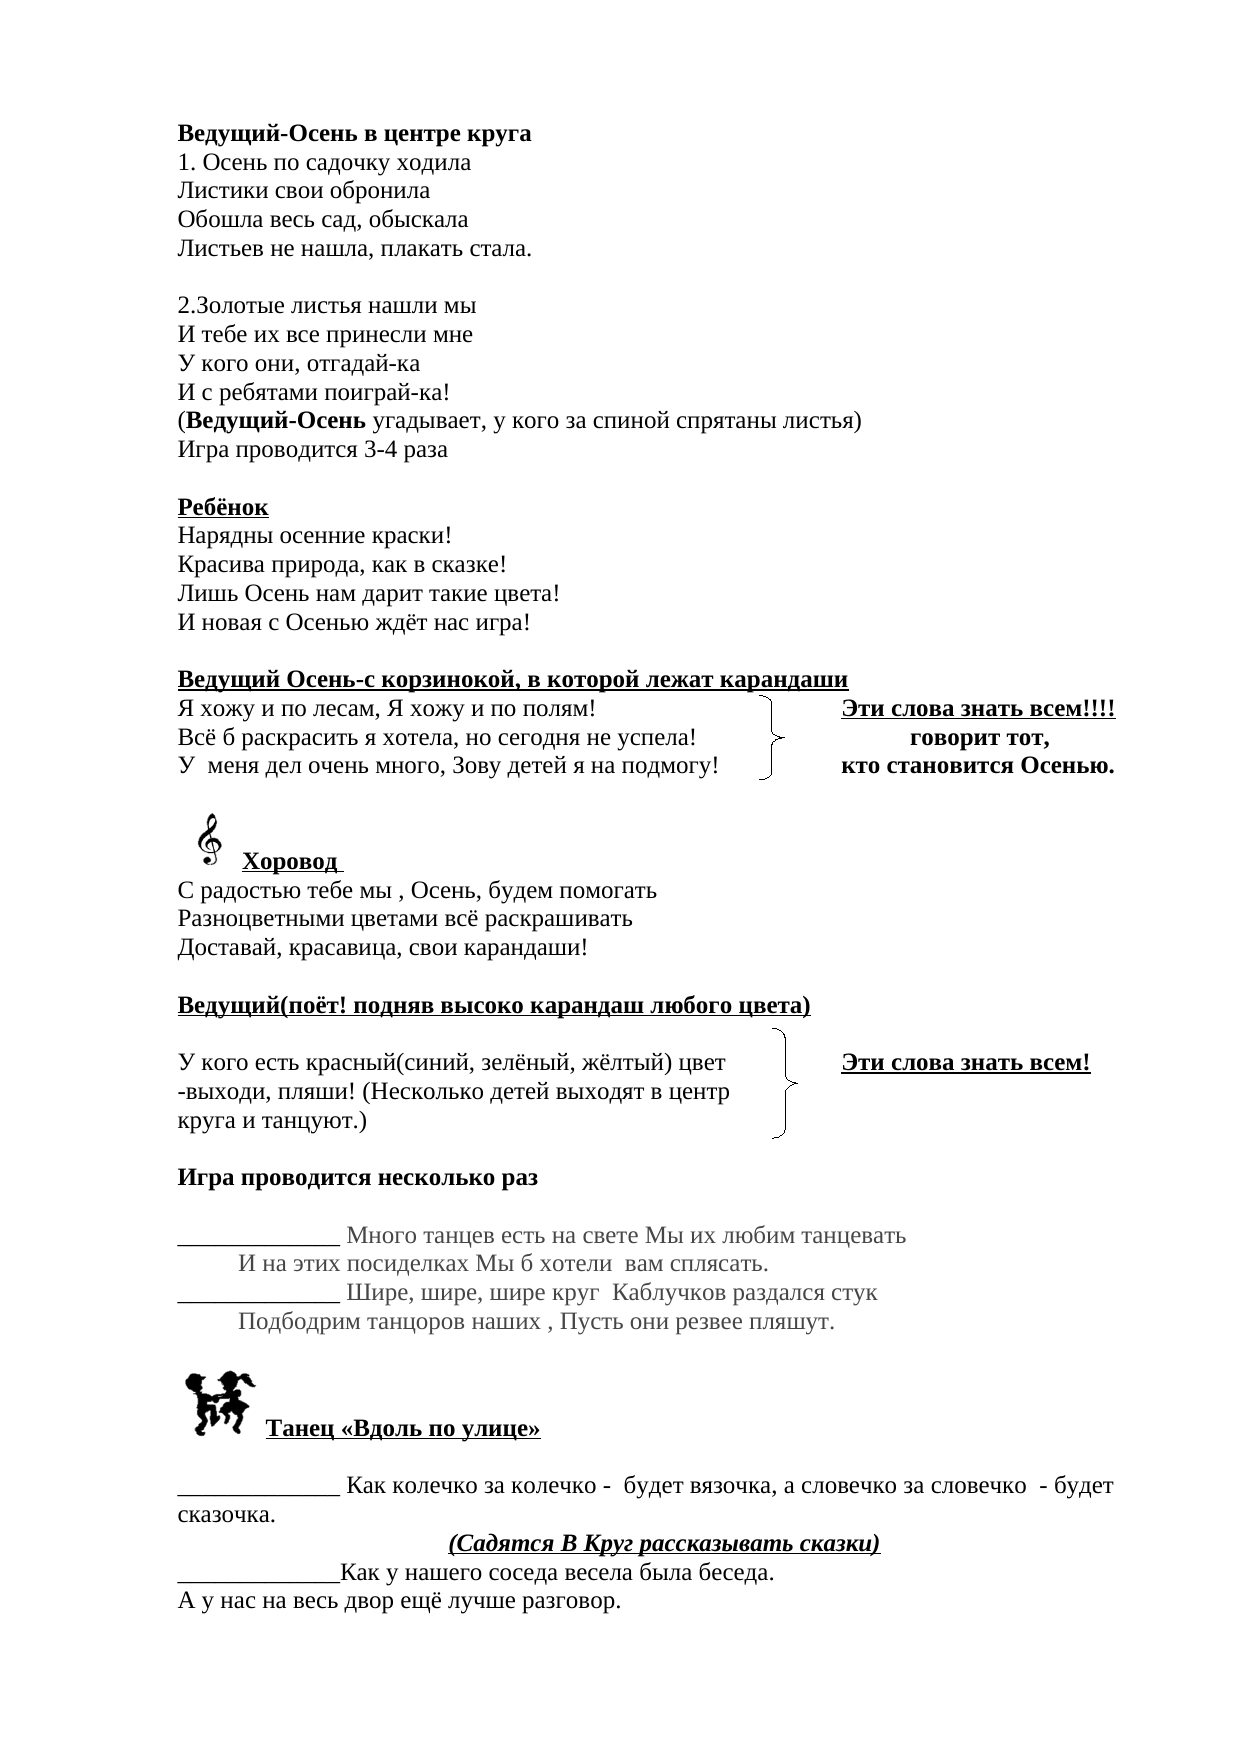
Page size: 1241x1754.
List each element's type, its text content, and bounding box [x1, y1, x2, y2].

text -выходи, пляши! (Несколько детей выходят в центр [177, 1076, 1152, 1105]
text Лишь Осень нам дарит такие цвета! [177, 578, 1152, 607]
text Обошла весь сад, обыскала [177, 204, 1152, 233]
text Листьев не нашла, плакать стала. [177, 233, 1152, 262]
text И новая с Осенью ждёт нас игра! [177, 607, 1152, 636]
text Ведущий Осень-с корзинокой, в которой лежат карандаши [177, 664, 1152, 693]
text _____________ Как колечко за колечко - будет вязочка, а словечко за словечко - будет сказочка. [177, 1471, 1152, 1528]
text _____________ Шире, шире, шире круг Каблучков раздался стук [177, 1277, 1091, 1306]
text _____________ Много танцев есть на свете Мы их любим танцевать [177, 1220, 1091, 1248]
text Танец «Вдоль по улице» [177, 1363, 1152, 1442]
text Красива природа, как в сказке! [177, 549, 1152, 578]
text _____________Как у нашего соседа весела была беседа. [177, 1557, 1152, 1586]
text (Ведущий-Осень угадывает, у кого за спиной спрятаны листья) [177, 406, 1152, 434]
text круга и танцуют.) [177, 1105, 1152, 1133]
text Я хожу и по лесам, Я хожу и по полям! Эти слова знать всем!!!! [177, 693, 1152, 722]
text Листики свои обронила [177, 176, 1152, 204]
text И тебе их все принесли мне [177, 319, 1152, 348]
text Ведущий-Осень в центре круга [177, 118, 1152, 147]
text С радостью тебе мы , Осень, будем помогать [177, 875, 1152, 903]
picture [177, 1363, 266, 1437]
text Доставай, красавица, свои карандаши! [177, 932, 1152, 961]
text Хоровод [177, 808, 1152, 875]
text (Садятся В Круг рассказывать сказки) [177, 1528, 1152, 1557]
text Разноцветными цветами всё раскрашивать [177, 903, 1152, 932]
text Нарядны осенние краски! [177, 521, 1152, 549]
text И с ребятами поиграй-ка! [177, 377, 1152, 406]
text Игра проводится несколько раз [177, 1162, 1152, 1191]
text Ведущий(поёт! подняв высоко карандаш любого цвета) [177, 990, 1152, 1018]
text 2.Золотые листья нашли мы [177, 291, 1152, 319]
text У кого они, отгадай-ка [177, 348, 1152, 377]
text И на этих посиделках Мы б хотели вам сплясать. [238, 1248, 1091, 1277]
text Ребёнок [177, 492, 1152, 521]
picture [177, 808, 242, 870]
text У меня дел очень много, Зову детей я на подмогу! кто становится Осенью. [177, 751, 1152, 779]
text У кого есть красный(синий, зелёный, жёлтый) цвет Эти слова знать всем! [177, 1047, 785, 1076]
text 1. Осень по садочку ходила [177, 147, 1152, 176]
text Игра проводится 3-4 раза [177, 434, 1152, 463]
text А у нас на весь двор ещё лучше разговор. [177, 1586, 1152, 1614]
text Всё б раскрасить я хотела, но сегодня не успела! говорит тот, [177, 722, 1152, 751]
text У кого есть красный(синий, зелёный, жёлтый) цвет Эти слова знать всем! [786, 1047, 1152, 1076]
text Подбодрим танцоров наших , Пусть они резвее пляшут. [238, 1306, 1091, 1335]
